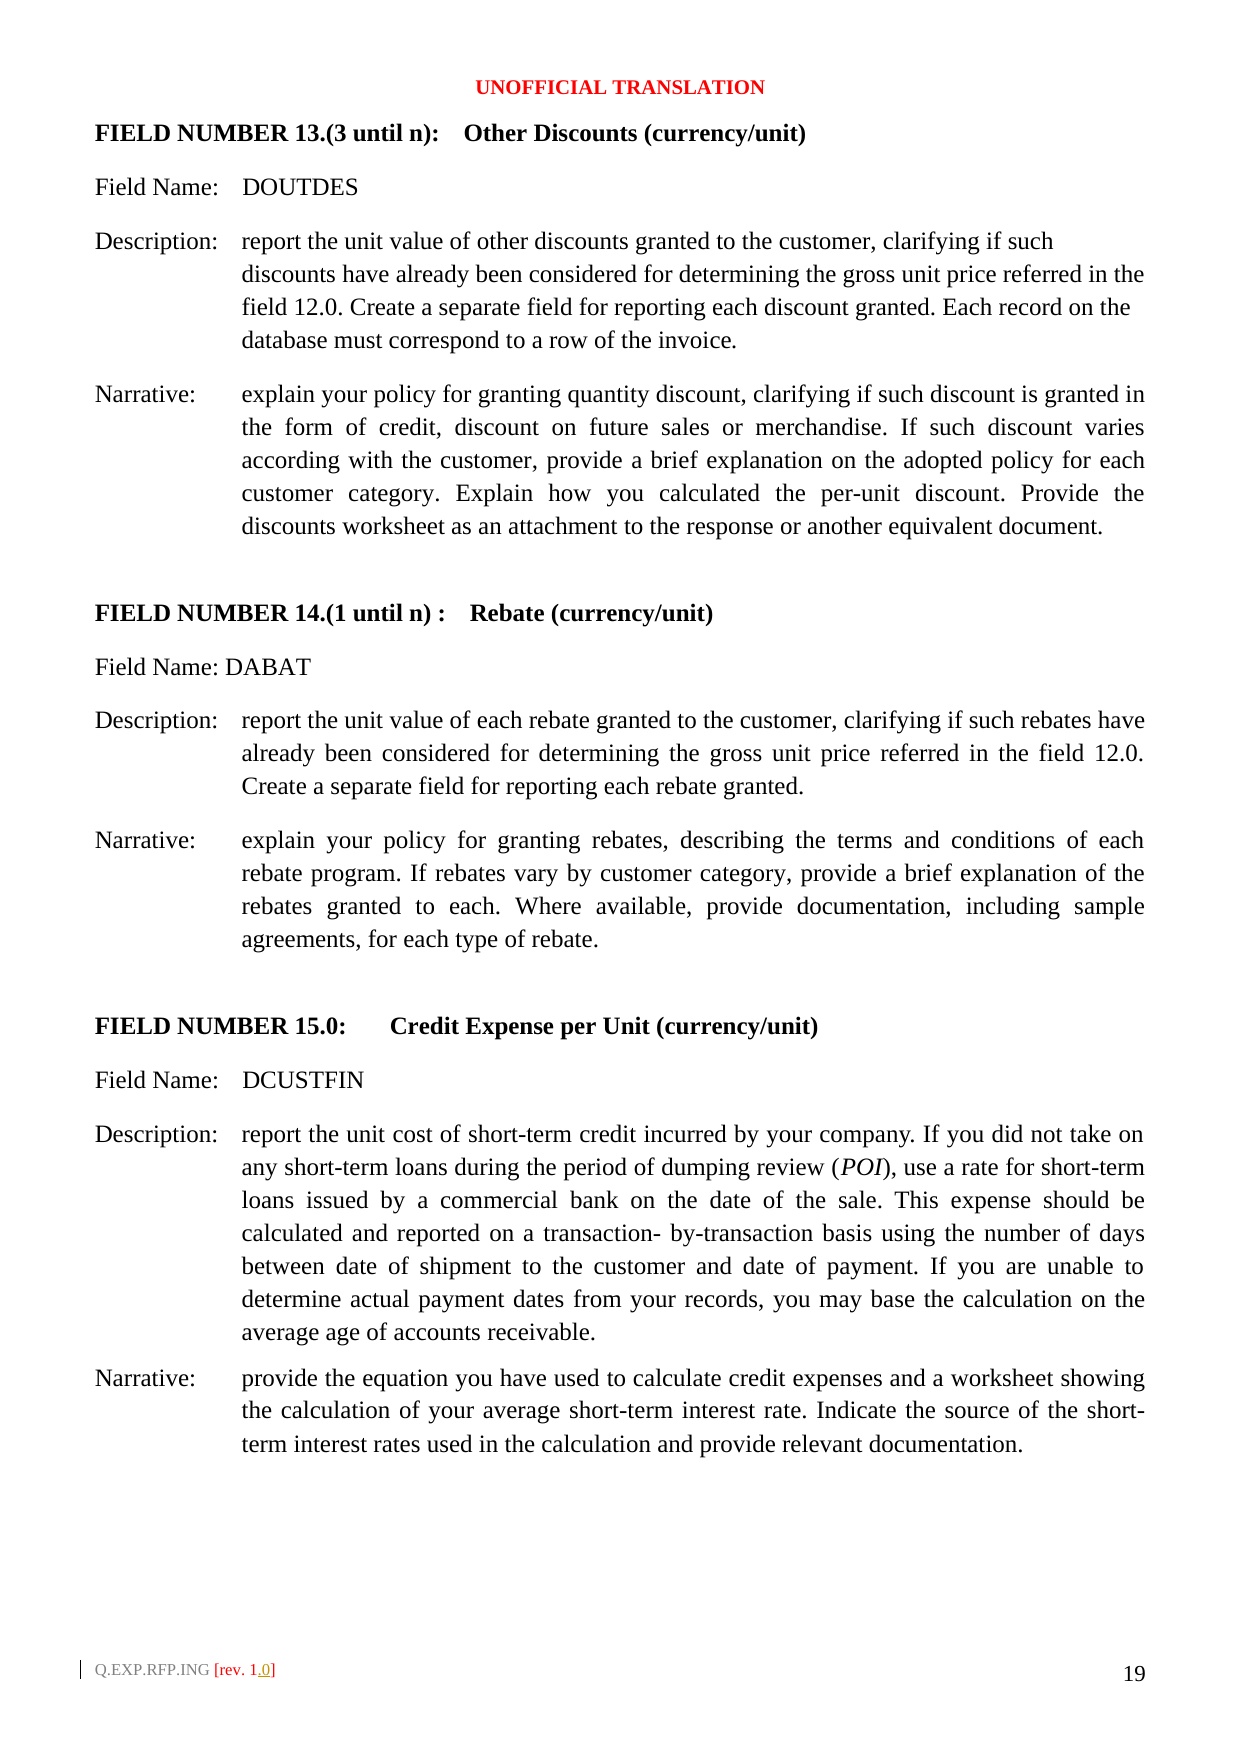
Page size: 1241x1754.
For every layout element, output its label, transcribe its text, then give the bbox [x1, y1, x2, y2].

text Description: report the unit cost of short-term credit incurred by your company. If you did not take on any short-term loans during the period of dumping review (POI), use a rate for short-term loans issued by a commercial bank on the date of the sale. This expense should be calculated and reported on a transaction- by-transaction basis using the number of days between date of shipment to the customer and date of payment. If you are unable to determine actual payment dates from your records, you may base the calculation on the average age of accounts receivable. [94, 1119, 1146, 1346]
text Narrative: provide the equation you have used to calculate credit expenses and a worksheet showing the calculation of your average short-term interest rate. Indicate the source of the short-term interest rates used in the calculation and provide relevant documentation. [94, 1363, 1146, 1457]
text FIELD NUMBER 15.0: Credit Expense per Unit (currency/unit) [94, 1011, 1146, 1040]
text Field Name: DABAT [94, 652, 1146, 680]
text Field Name: DOUTDES [94, 172, 1146, 201]
text FIELD NUMBER 14.(1 until n) : Rebate (currency/unit) [94, 598, 1146, 626]
text Description: report the unit value of each rebate granted to the customer, clarifying if such rebates have already been considered for determining the gross unit price referred in the field 12.0. Create a separate field for reporting each rebate granted. [94, 705, 1146, 800]
text Narrative: explain your policy for granting rebates, describing the terms and conditions of each rebate program. If rebates vary by customer category, provide a brief explanation of the rebates granted to each. Where available, provide documentation, including sample agreements, for each type of rebate. [94, 825, 1146, 953]
text Field Name: DCUSTFIN [94, 1065, 1146, 1094]
text Description: report the unit value of other discounts granted to the customer, clarifying if such discounts have already been considered for determining the gross unit price referred in the field 12.0. Create a separate field for reporting each discount granted. Each record on the database must correspond to a row of the invoice. [94, 226, 1146, 354]
text FIELD NUMBER 13.(3 until n): Other Discounts (currency/unit) [94, 118, 1146, 147]
